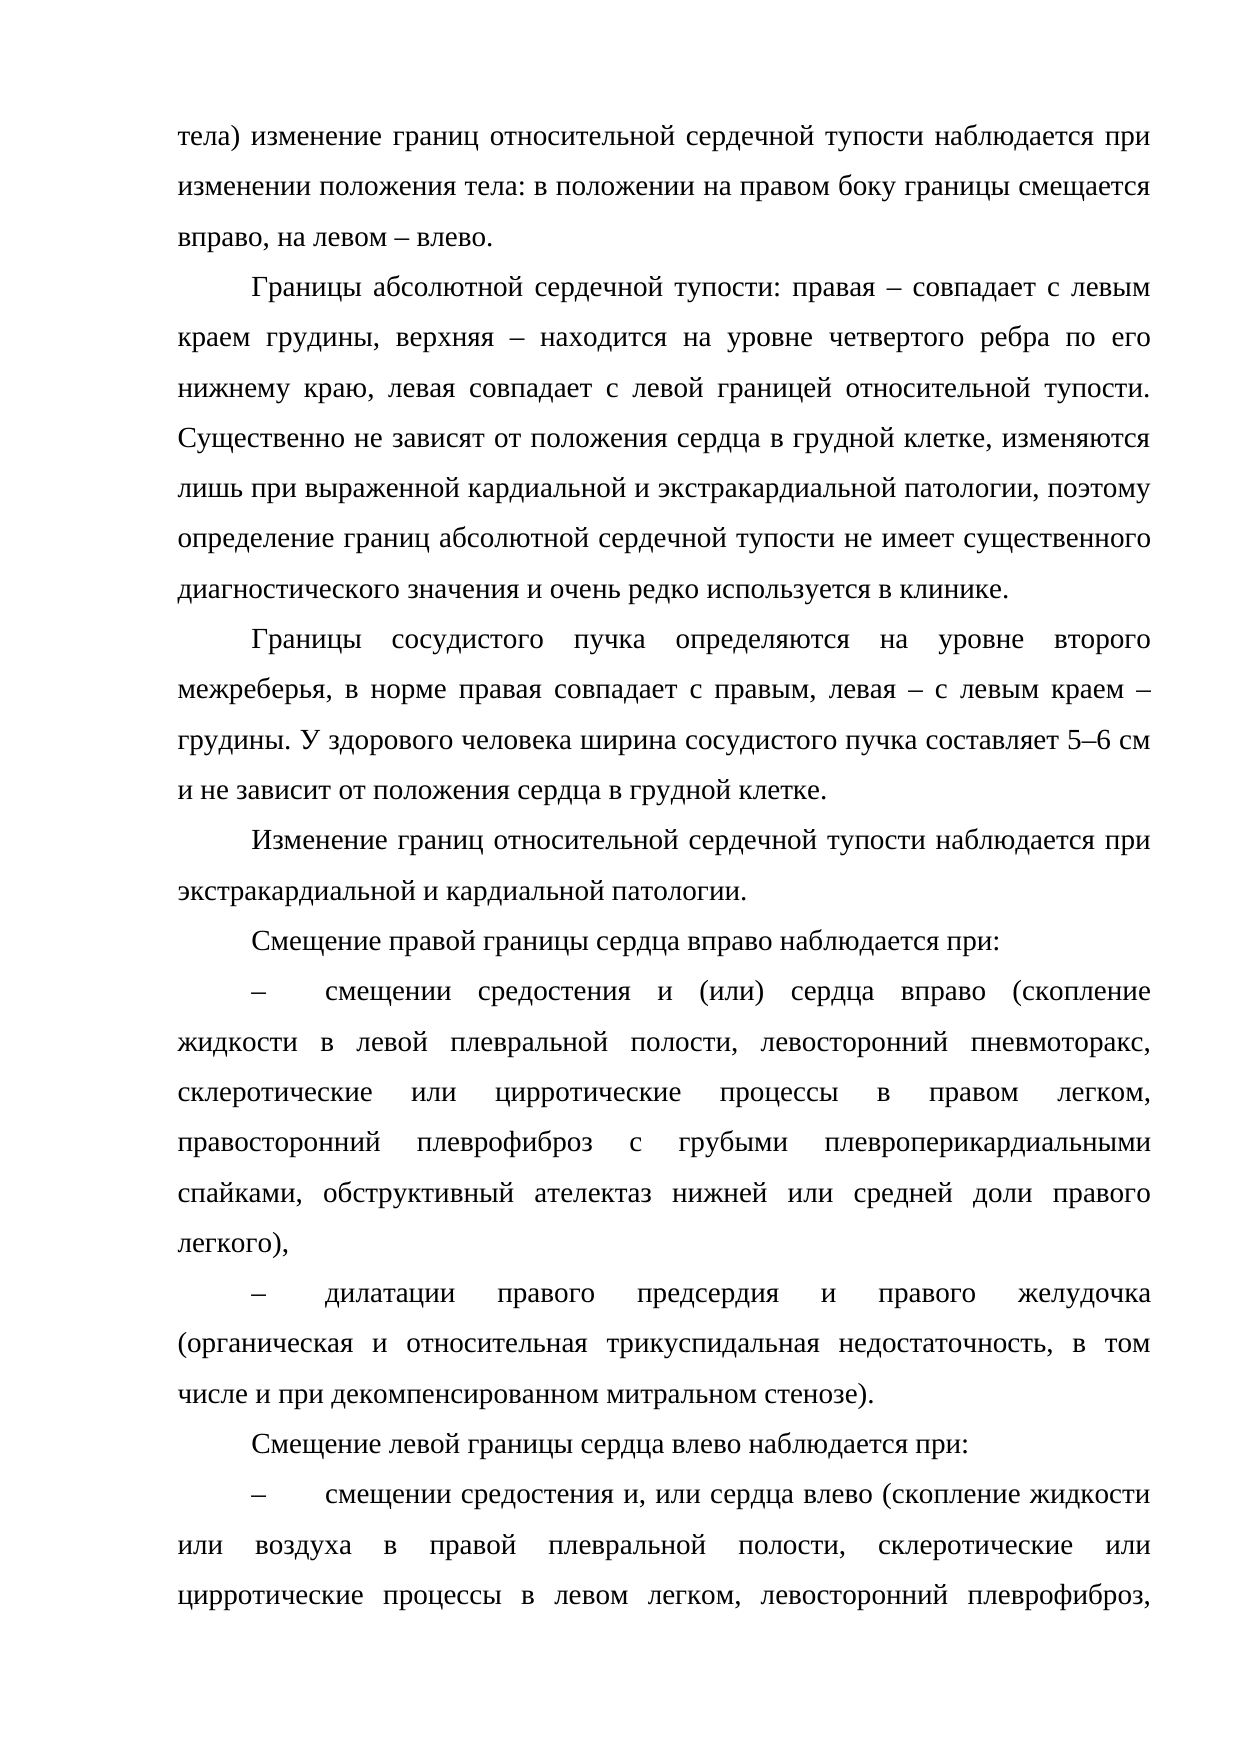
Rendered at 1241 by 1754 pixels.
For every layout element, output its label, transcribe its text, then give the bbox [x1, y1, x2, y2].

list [177, 1477, 1152, 1611]
list смещении средостения и (или) сердца вправо (скопление жидкости в левой плевральной полости, левосторонний пневмоторакс, склеротические или цирротические процессы в правом легком, правосторонний плеврофиброз с грубыми плевроперикардиальными спайками, обструктивный ателектаз нижней или средней доли правого легкого), [177, 973, 1152, 1258]
text Границы абсолютной сердечной тупости: правая – совпадает с левым краем грудины, верхняя – находится на уровне четвертого ребра по его нижнему краю, левая совпадает с левой границей относительной тупости. Существенно не зависят от положения сердца в грудной клетке, изменяются лишь при выраженной кардиальной и экстракардиальной патологии, поэтому определение границ абсолютной сердечной тупости не имеет существенного диагностического значения и очень редко используется в клинике. [177, 269, 1152, 604]
text Смещение левой границы сердца влево наблюдается при: [177, 1426, 1152, 1460]
text Изменение границ относительной сердечной тупости наблюдается при экстракардиальной и кардиальной патологии. [177, 822, 1152, 906]
text Границы сосудистого пучка определяются на уровне второго межреберья, в норме правая совпадает с правым, левая – с левым краем –грудины. У здорового человека ширина сосудистого пучка составляет 5–6 см и не зависит от положения сердца в грудной клетке. [177, 621, 1152, 806]
text Смещение правой границы сердца вправо наблюдается при: [177, 923, 1152, 957]
list дилатации правого предсердия и правого желудочка (органическая и относительная трикуспидальная недостаточность, в том числе и при декомпенсированном митральном стенозе). [177, 1275, 1152, 1409]
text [177, 118, 1152, 252]
